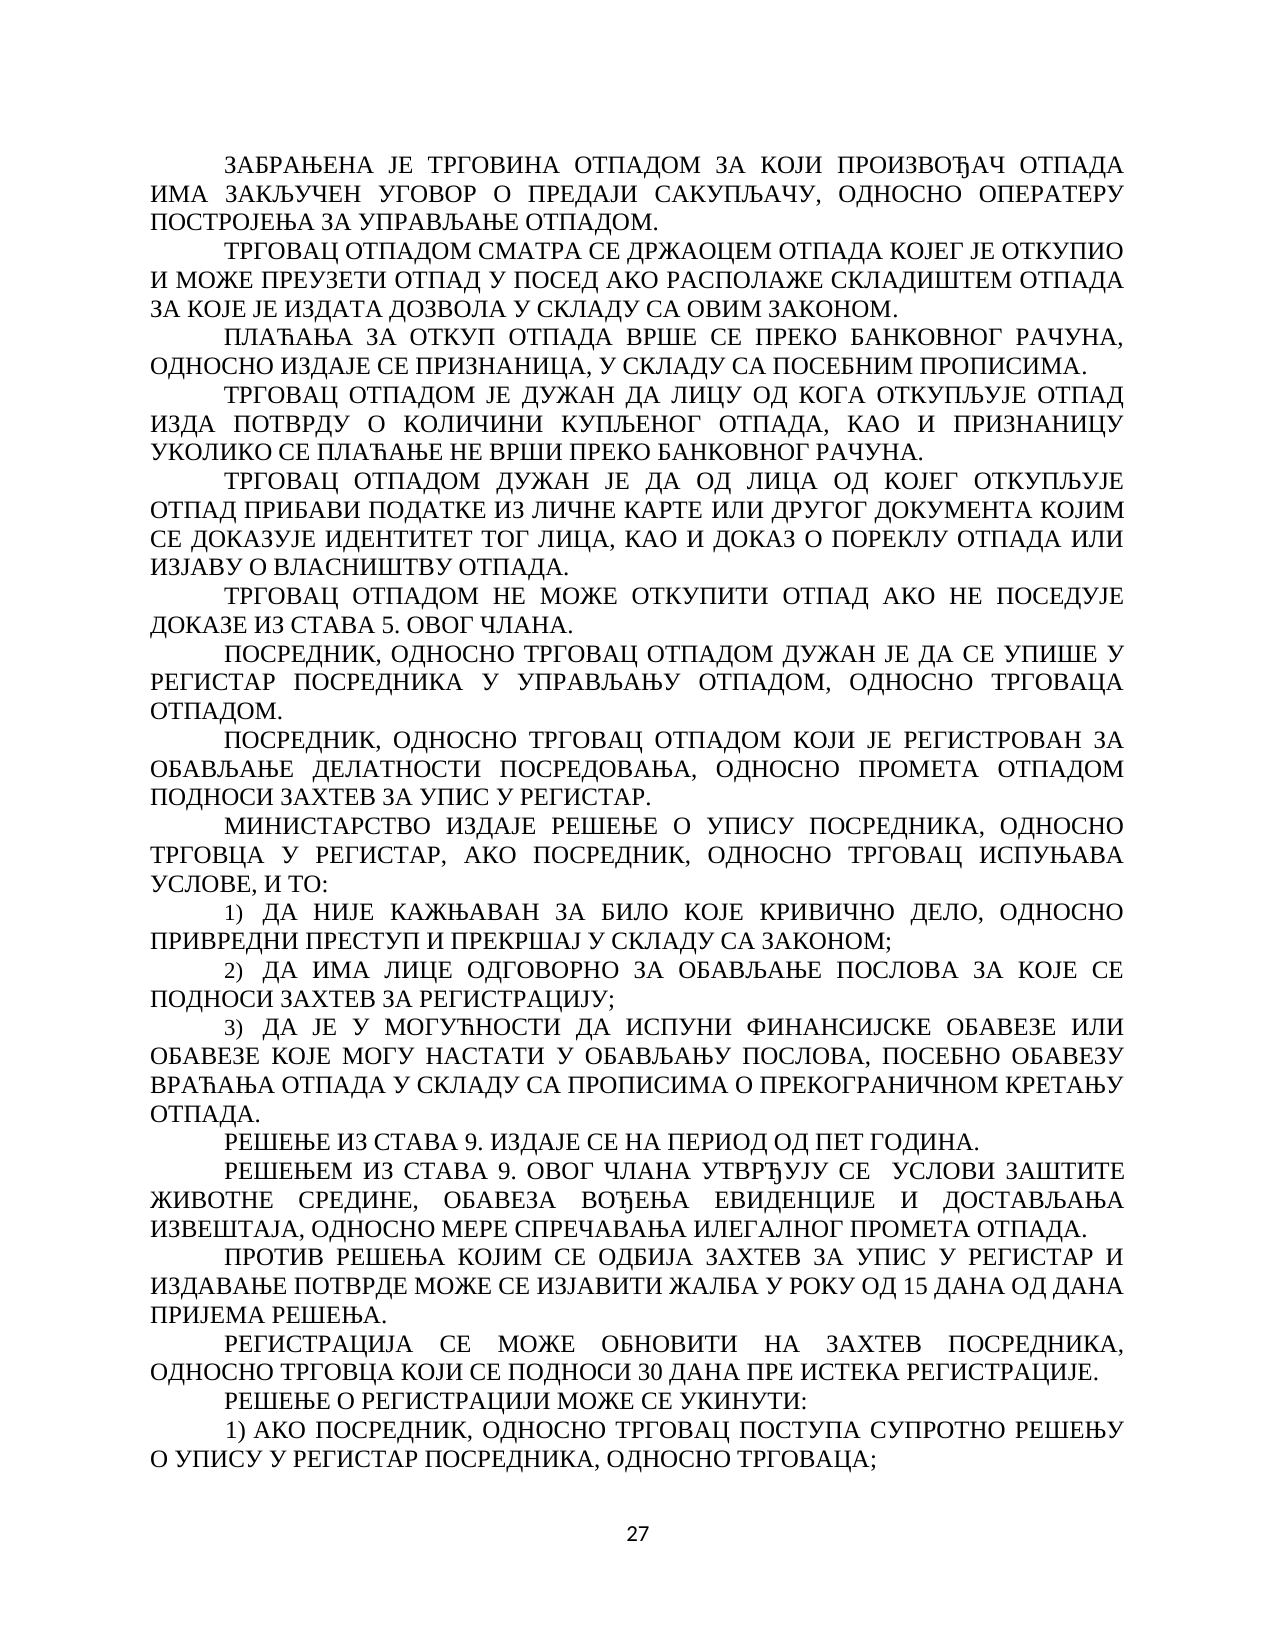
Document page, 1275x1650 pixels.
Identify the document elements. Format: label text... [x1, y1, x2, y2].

list да има лице одговорно за обављање послова за које се подноси захтев за регистрацију; [150, 955, 1125, 1012]
text Посредник, односно трговац отпадом који је регистрован за обављање делатности посредовања, односно промета отпадом подноси захтев за упис у регистар. [150, 725, 1125, 811]
text Регистрација се може обновити на захтев посредника, односно трговца који се подноси 30 дана пре истека регистрације. [150, 1329, 1125, 1386]
list да није кажњаван за било које кривично дело, односно привредни преступ и прекршај у складу са законом; [150, 897, 1125, 955]
text Посредник, односно трговац отпадом дужан је да се упише у регистар посредника у управљању отпадом, односно трговаца отпадом. [150, 639, 1125, 725]
text Решењем из става 9. овог члана утврђују се услови заштите животне средине, обавеза вођења евиденције и достављања извештаја, односно мере спречавања илегалног промета отпада. [150, 1156, 1125, 1242]
list ако посредник, односно трговац поступа супротно решењу о упису у регистар посредника, OДНОСНО ТРГОВАЦА; [150, 1415, 1125, 1472]
text Трговац отпадом је дужан да лицу од кога откупљује отпад изда потврду о количини купљеног отпада, као и признаницу уколико се плаћање не врши преко банковног рачуна. [150, 380, 1125, 466]
text Решење из става 9. издаје се на период од пет година. [224, 1127, 1125, 1156]
text Трговац отпадом дужан је да од лица од којег откупљује отпад прибави податке из личне карте или другог документа којим се доказује идентитет тог лица, као и доказ о пореклу отпада или изјаву о власништву отпада. [150, 466, 1125, 581]
text Министарство издаје решење о упису посредника, односно трговца у регистар, ако посредник, односно трговац испуњава услове, и то: [150, 811, 1125, 897]
text Трговац отпадом не може откупити отпад ако не поседује доказе из става 5. овог члана. [150, 581, 1125, 639]
text Забрањена је трговина отпадом за који произвођач отпада има закључен уговор о предаји сакупљачу, односно оператеру постројења за управљање отпадом. [150, 150, 1125, 236]
text Против решења којим се одбија захтев за упис у регистар и издавање потврде може се изјавити жалба у року од 15 дана од дана пријема решења. [150, 1242, 1125, 1329]
list да је у могућности да испуни финансијске обавезе или обавезе које могу настати у обављању пословА, посебно обавезу враћања отпада у складу са прописима о прекограничном кретању отпада. [150, 1012, 1125, 1127]
text Плаћања за откуп отпада врше се преко банковног рачуна, односно издаје се признаница, у складу са посебним прописима. [150, 322, 1125, 380]
text Трговац отпадом сматра се држаоцем отпада којег је откупио и може преузети отпад у посед ако располаже складиштем отпада за које је издата дозвола у складу са овим законом. [150, 236, 1125, 322]
text Решење о регистрацији може се укинути: [150, 1386, 1125, 1415]
